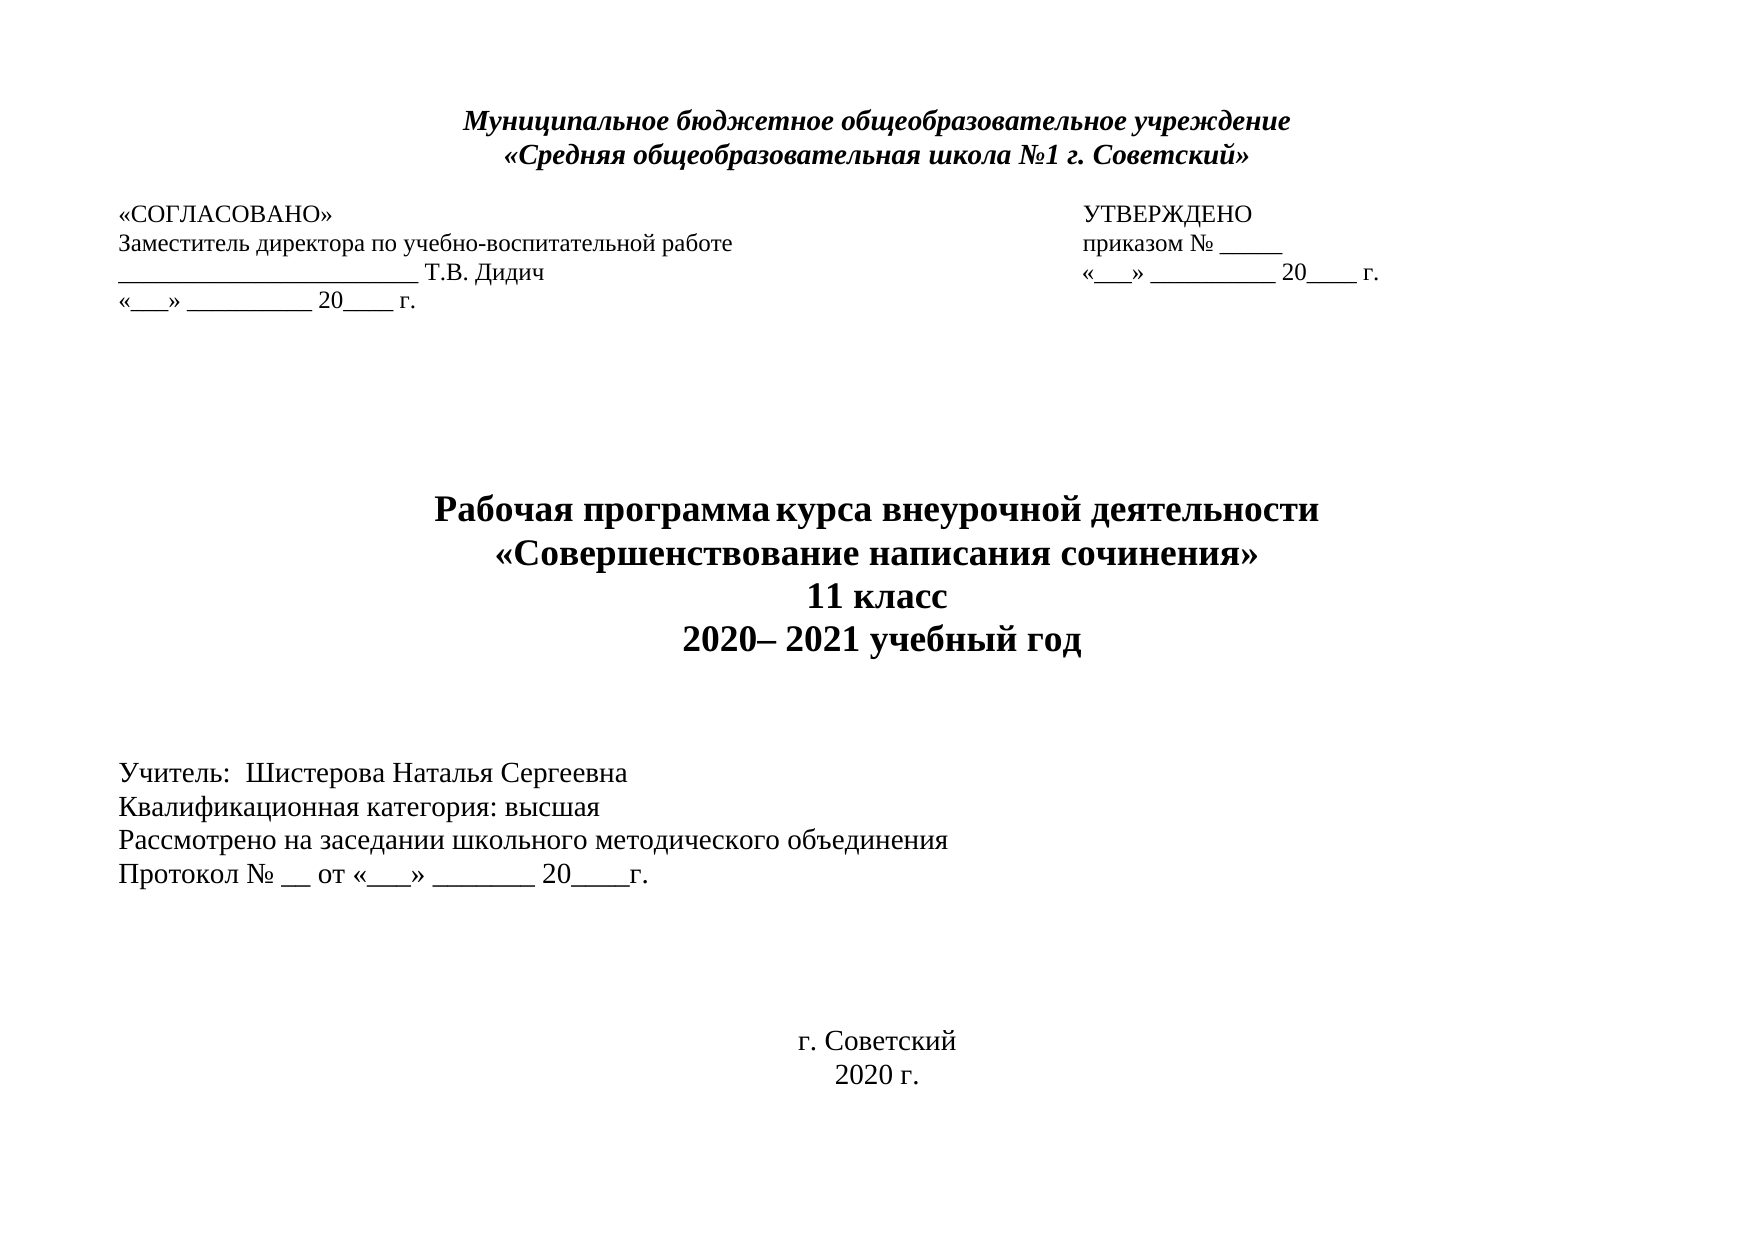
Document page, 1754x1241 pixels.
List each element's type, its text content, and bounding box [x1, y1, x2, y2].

text «Средняя общеобразовательная школа №1 г. Советский» [118, 137, 1636, 171]
text Учитель: Шистерова Наталья Сергеевна [118, 755, 1636, 789]
text Рассмотрено на заседании школьного методического объединения [118, 822, 1636, 856]
text «Совершенствование написания сочинения» [118, 530, 1636, 573]
text 11 класс [118, 573, 1636, 616]
text Протокол № __ от «___» _______ 20____г. [118, 856, 1636, 889]
text Заместитель директора по учебно-воспитательной работе приказом № _____ [118, 228, 1636, 257]
text Муниципальное бюджетное общеобразовательное учреждение [118, 103, 1636, 137]
text «СОГЛАСОВАНО» УТВЕРЖДЕНО [118, 199, 1636, 228]
text Квалификационная категория: высшая [118, 789, 1636, 822]
text 2020 г. [118, 1057, 1636, 1091]
text Рабочая программа курса внеурочной деятельности [118, 487, 1636, 530]
text г. Советский [118, 1023, 1636, 1057]
text 2020– 2021 учебный год [118, 616, 1636, 659]
text ________________________ Т.В. Дидич «___» __________ 20____ г. «___» __________ 20____ г. [118, 257, 1636, 314]
